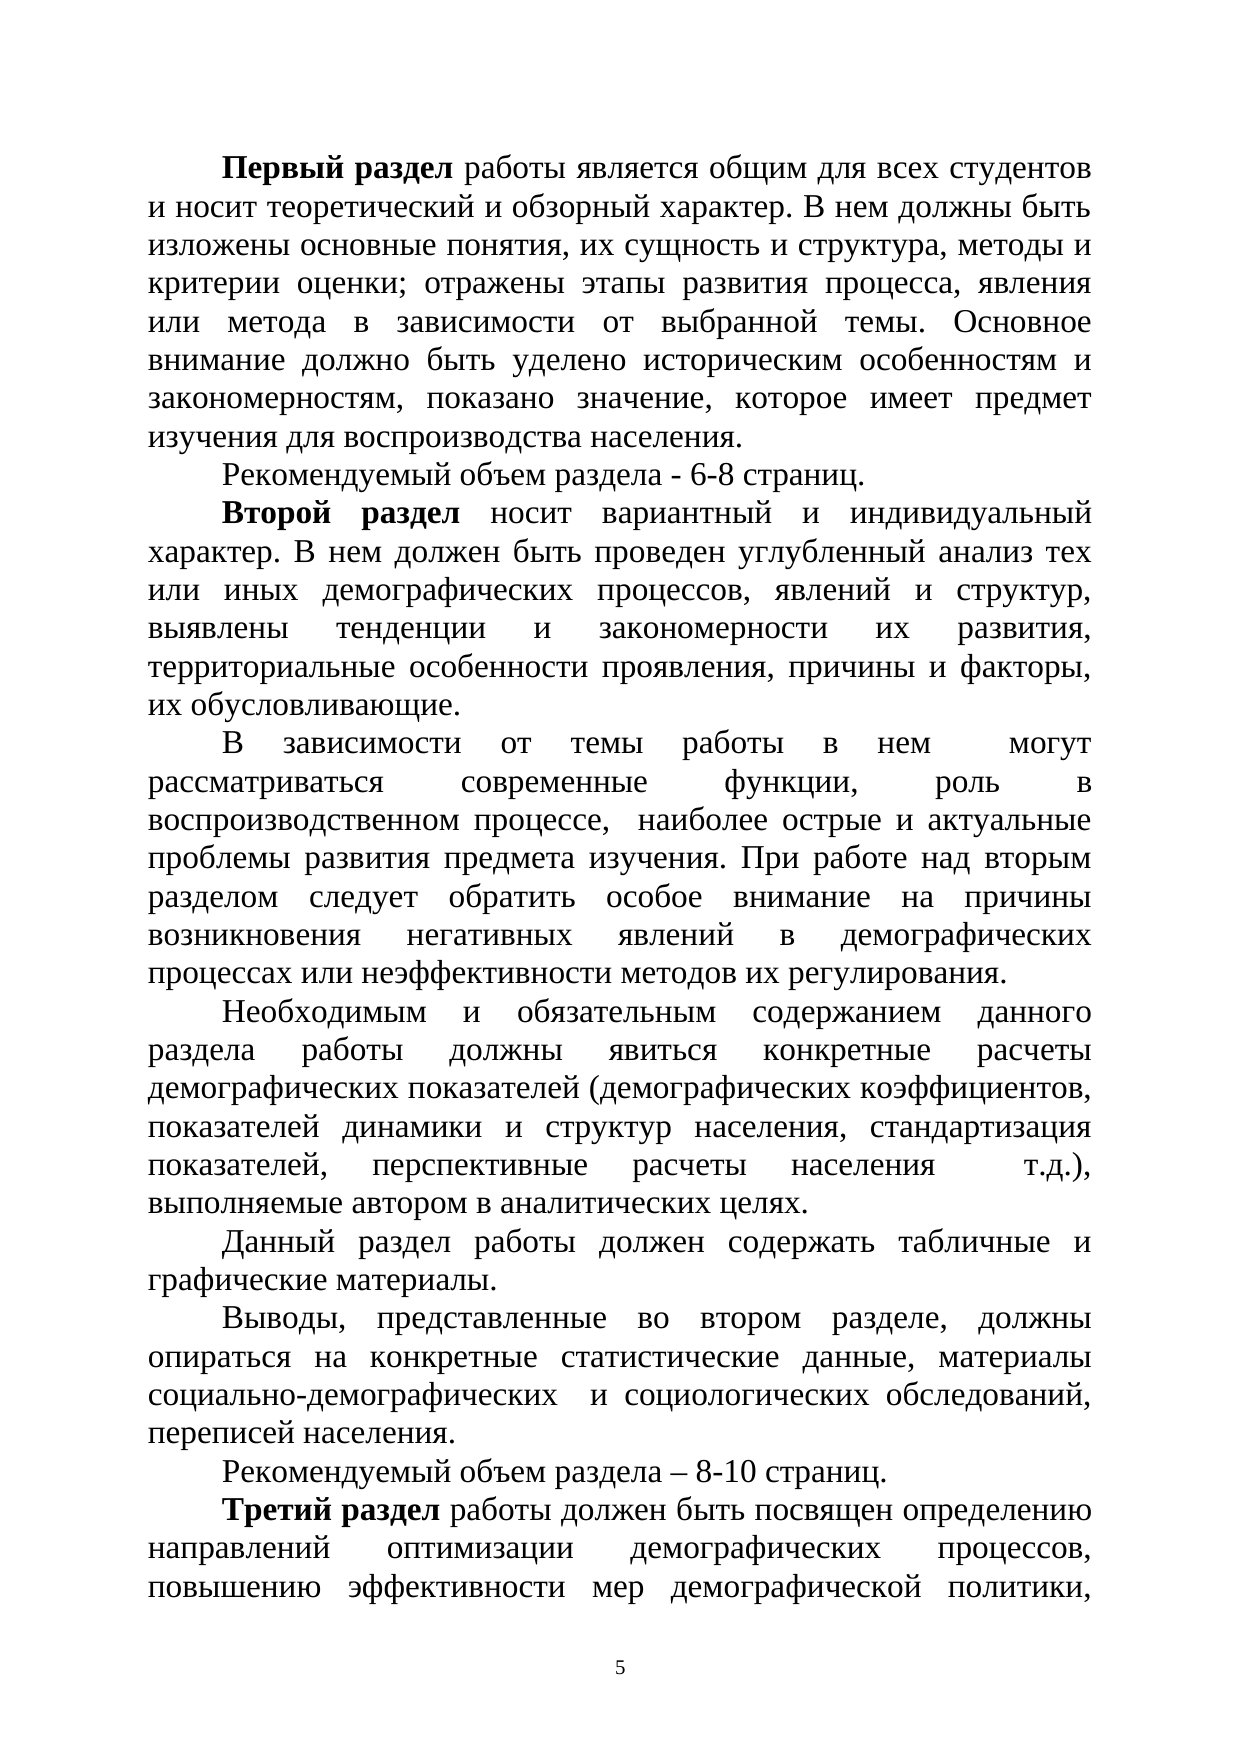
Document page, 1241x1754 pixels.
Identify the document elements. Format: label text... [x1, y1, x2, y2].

text В зависимости от темы работы в нем могут рассматриваться современные функции, роль в воспроизводственном процессе, наиболее острые и актуальные проблемы развития предмета изучения. При работе над вторым разделом следует обратить особое внимание на причины возникновения негативных явлений в демографических процессах или неэффективности методов их регулирования. [148, 723, 1092, 991]
text Второй раздел носит вариантный и индивидуальный характер. В нем должен быть проведен углубленный анализ тех или иных демографических процессов, явлений и структур, выявлены тенденции и закономерности их развития, территориальные особенности проявления, причины и факторы, их обусловливающие. [148, 493, 1092, 723]
text Необходимым и обязательным содержанием данного раздела работы должны явиться конкретные расчеты демографических показателей (демографических коэффициентов, показателей динамики и структур населения, стандартизация показателей, перспективные расчеты населения т.д.), выполняемые автором в аналитических целях. [148, 991, 1092, 1221]
text Первый раздел работы является общим для всех студентов и носит теоретический и обзорный характер. В нем должны быть изложены основные понятия, их сущность и структура, методы и критерии оценки; отражены этапы развития процесса, явления или метода в зависимости от выбранной темы. Основное внимание должно быть уделено историческим особенностям и закономерностям, показано значение, которое имеет предмет изучения для воспроизводства населения. [148, 148, 1092, 454]
text Рекомендуемый объем раздела - 6-8 страниц. [148, 454, 1092, 493]
text Выводы, представленные во втором разделе, должны опираться на конкретные статистические данные, материалы социально-демографических и социологических обследований, переписей населения. [148, 1298, 1092, 1451]
text Данный раздел работы должен содержать табличные и графические материалы. [148, 1221, 1092, 1298]
text Рекомендуемый объем раздела – 8-10 страниц. [148, 1451, 1092, 1489]
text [148, 1489, 1092, 1604]
